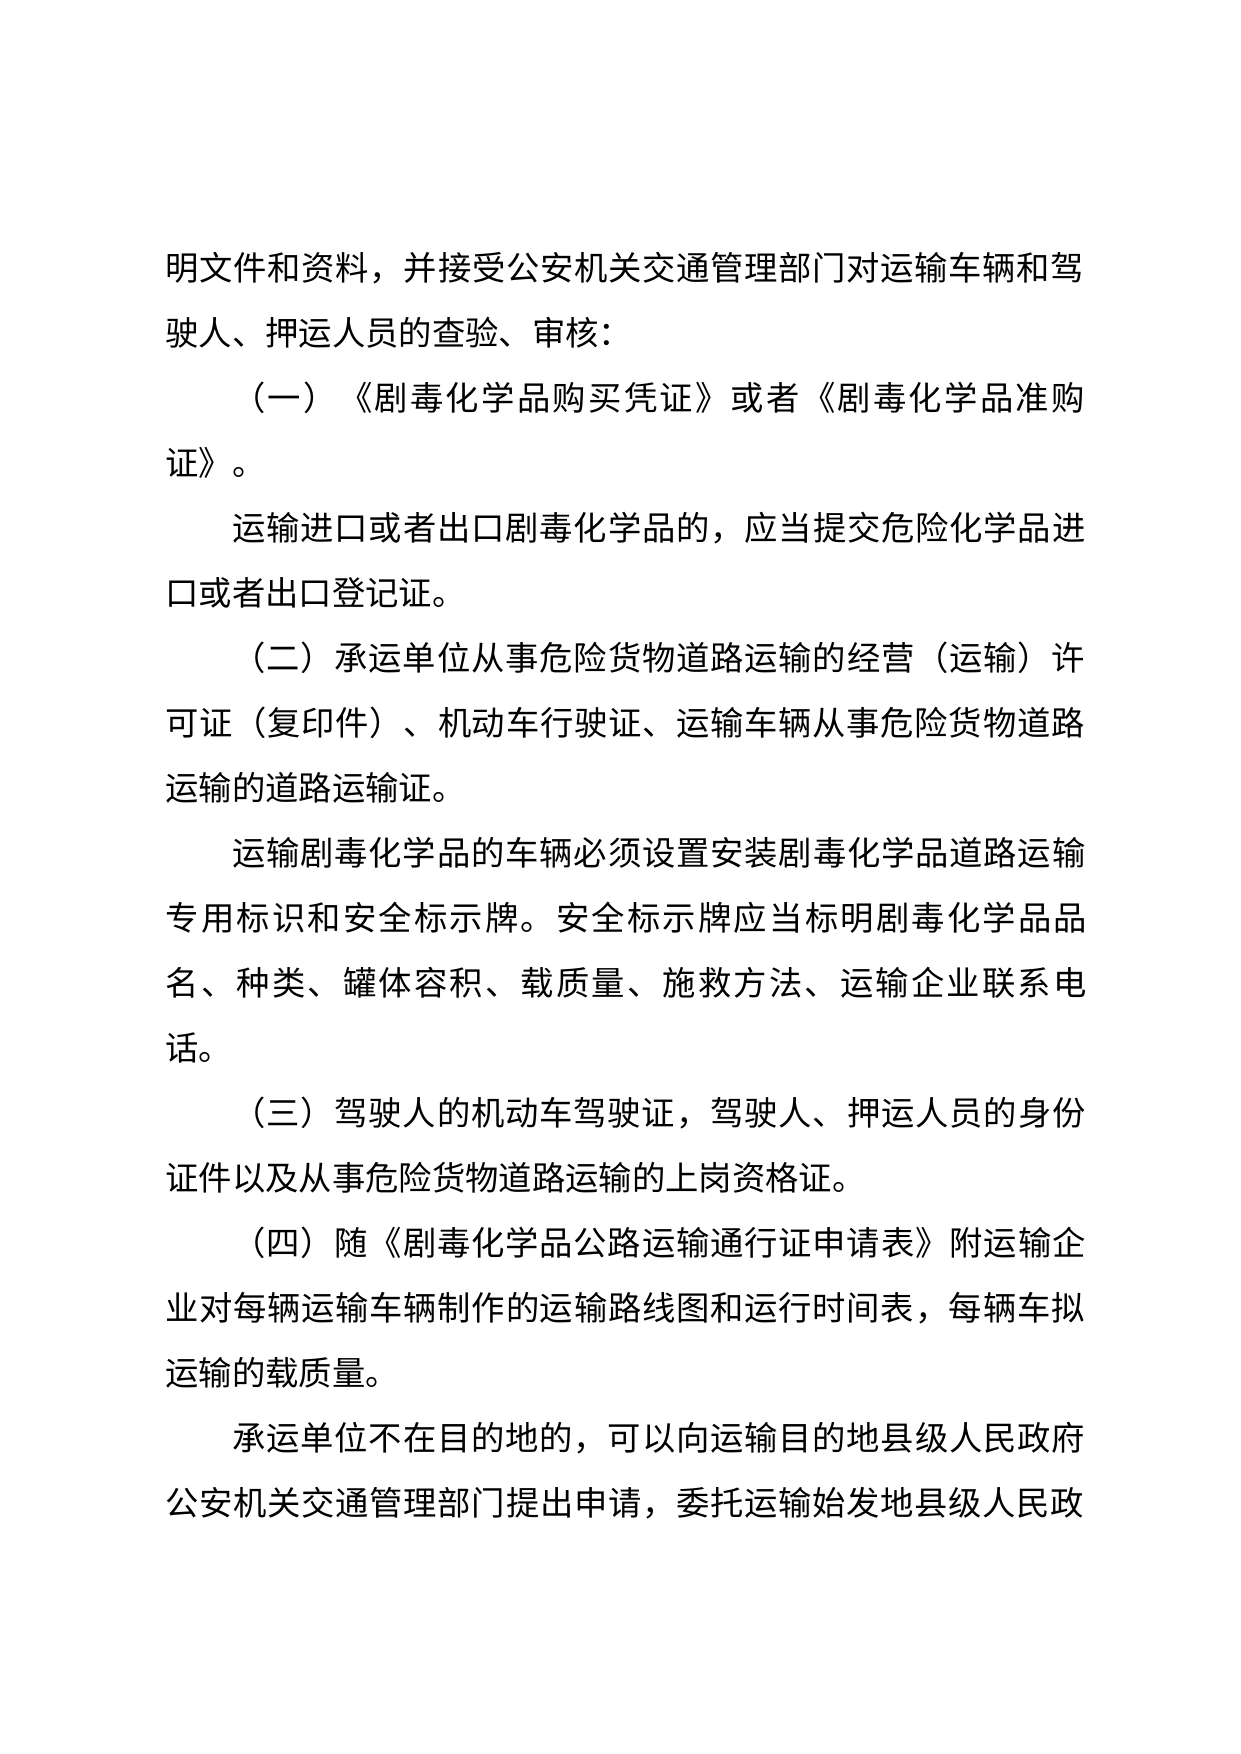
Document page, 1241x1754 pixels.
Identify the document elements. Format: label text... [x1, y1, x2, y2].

list （四）随《剧毒化学品公路运输通行证申请表》附运输企业对每辆运输车辆制作的运输路线图和运行时间表，每辆车拟运输的载质量。 [165, 1208, 1087, 1403]
list （三）驾驶人的机动车驾驶证，驾驶人、押运人员的身份证件以及从事危险货物道路运输的上岗资格证。 [165, 1078, 1087, 1208]
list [165, 1403, 1087, 1533]
list 运输剧毒化学品的车辆必须设置安装剧毒化学品道路运输专用标识和安全标示牌。安全标示牌应当标明剧毒化学品品名、种类、罐体容积、载质量、施救方法、运输企业联系电话。 [165, 818, 1087, 1078]
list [165, 233, 1087, 363]
list 运输进口或者出口剧毒化学品的，应当提交危险化学品进口或者出口登记证。 [165, 493, 1087, 623]
list （二）承运单位从事危险货物道路运输的经营（运输）许可证（复印件）、机动车行驶证、运输车辆从事危险货物道路运输的道路运输证。 [165, 623, 1087, 818]
list （一）《剧毒化学品购买凭证》或者《剧毒化学品准购证》。 [165, 363, 1087, 493]
